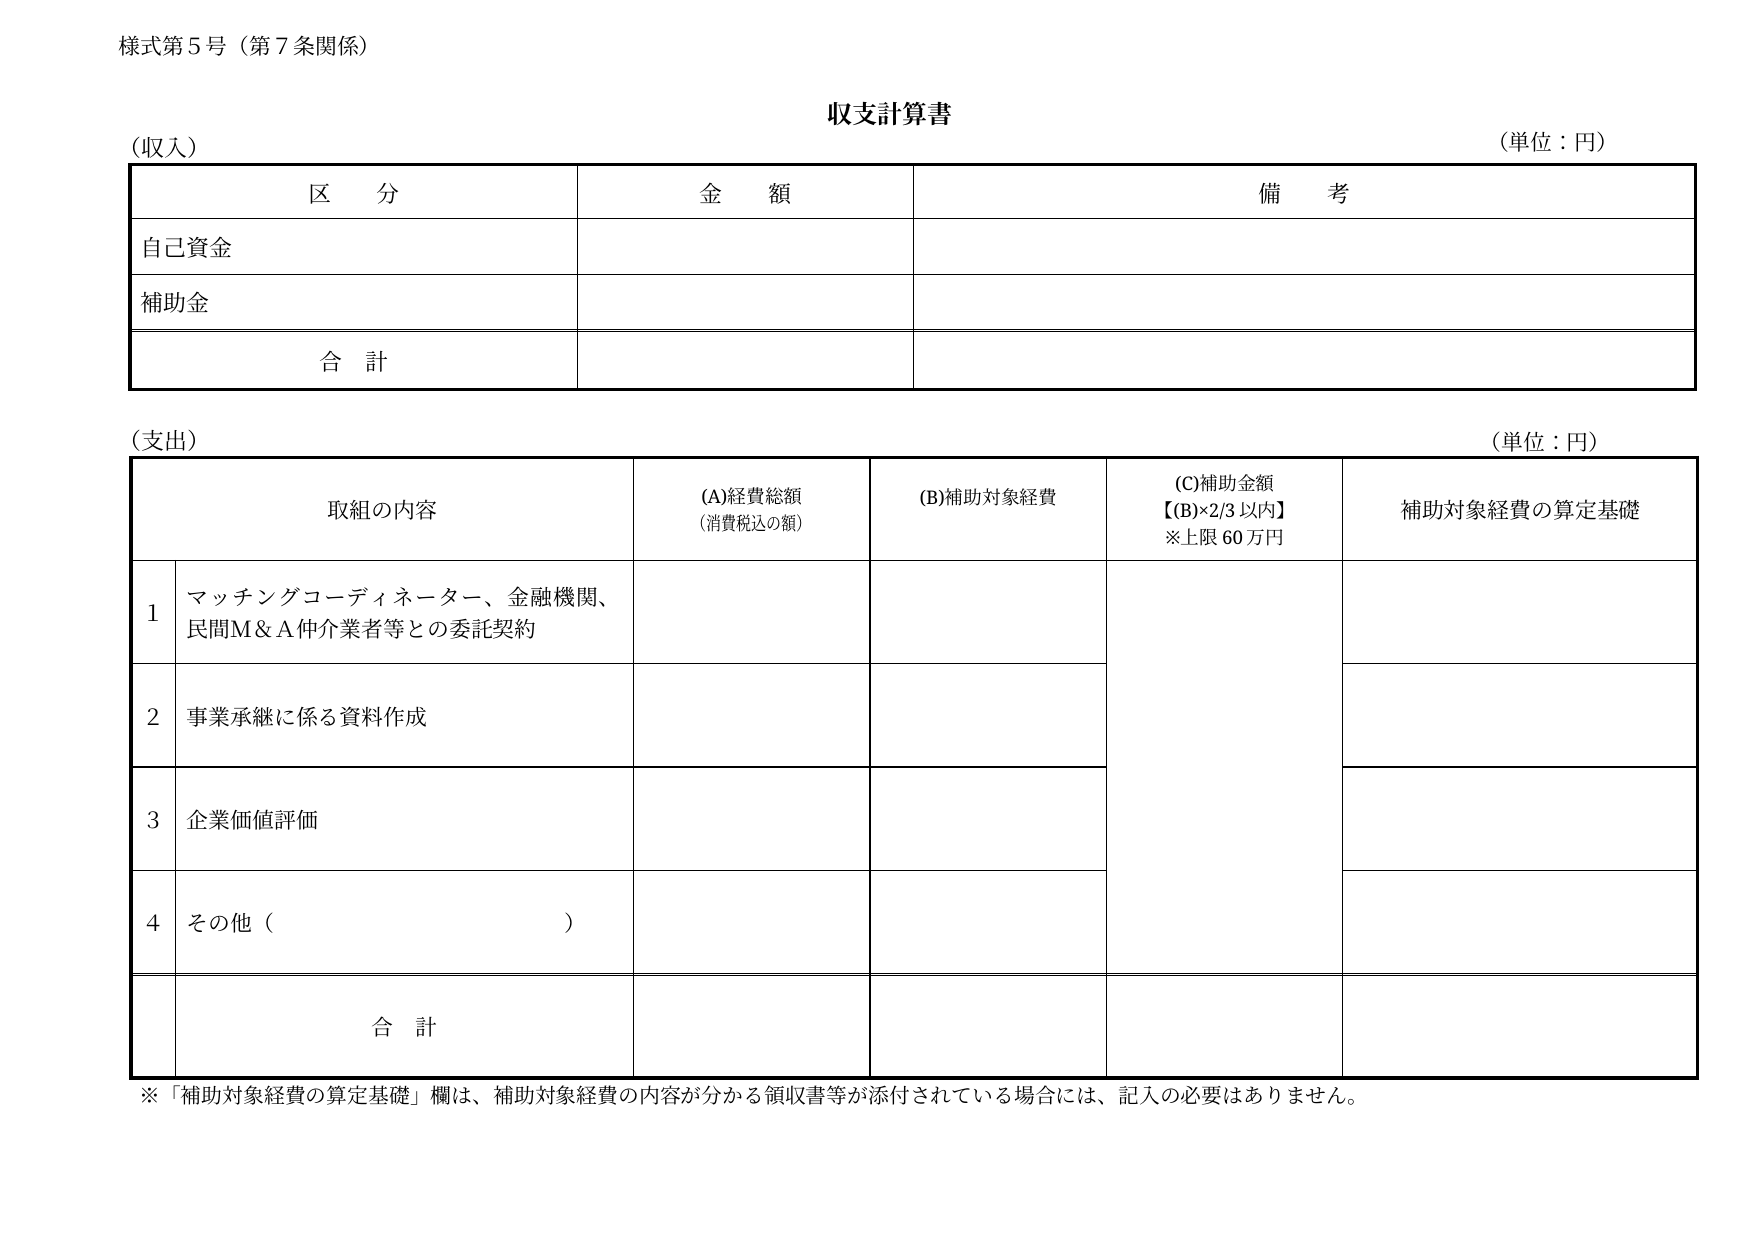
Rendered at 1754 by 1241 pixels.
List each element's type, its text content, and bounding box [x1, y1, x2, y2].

table_cell [578, 332, 913, 388]
table_header 取組の内容 [133, 459, 633, 560]
table_cell [1107, 976, 1342, 1076]
table_cell ４ [133, 871, 175, 973]
table_cell [634, 561, 869, 663]
table_cell [1343, 664, 1696, 766]
table_cell マッチングコーディネーター、金融機関、民間Ｍ＆Ａ仲介業者等との委託契約 [176, 561, 633, 663]
table_cell その他（ ） [176, 871, 633, 973]
table_cell 補助金 [132, 275, 577, 329]
table_cell [634, 976, 869, 1076]
table_cell [1343, 768, 1696, 870]
table_header 備 考 [914, 166, 1694, 218]
table_header 補助対象経費の算定基礎 [1343, 459, 1696, 560]
table_cell [871, 664, 1106, 766]
table_cell [578, 219, 913, 274]
table_cell [1343, 871, 1696, 973]
table_cell [634, 871, 869, 973]
table_header (C)補助金額 【(B)×2/3以内】 ※上限60万円 [1107, 459, 1342, 560]
table_cell [871, 871, 1106, 973]
table_cell [1343, 561, 1696, 663]
text （支出） [118, 423, 1636, 456]
table_header (B)補助対象経費 [871, 459, 1106, 560]
text ※「補助対象経費の算定基礎」欄は、補助対象経費の内容が分かる領収書等が添付されている場合には、記入の必要はありません。 [118, 1079, 1636, 1109]
table_cell [1107, 561, 1342, 973]
table_cell [634, 768, 869, 870]
table_cell 企業価値評価 [176, 768, 633, 870]
table_cell 事業承継に係る資料作成 [176, 664, 633, 766]
table_cell [578, 275, 913, 329]
table_cell [914, 275, 1694, 329]
table_cell 合 計 [132, 332, 577, 388]
table_cell 自己資金 [132, 219, 577, 274]
table_header (A)経費総額 （消費税込の額） [634, 459, 869, 560]
table_cell [133, 976, 175, 1076]
table_cell [634, 664, 869, 766]
text 収支計算書 [118, 94, 1636, 130]
table_cell [871, 768, 1106, 870]
table_cell ３ [133, 768, 175, 870]
text （収入） [118, 130, 1636, 163]
table_cell [871, 976, 1106, 1076]
table_header 金 額 [578, 166, 913, 218]
table_cell ２ [133, 664, 175, 766]
table_cell [871, 561, 1106, 663]
table_header 区 分 [132, 166, 577, 218]
table_cell [914, 219, 1694, 274]
table_cell １ [133, 561, 175, 663]
table_cell [914, 332, 1694, 388]
table_cell 合 計 [176, 976, 633, 1076]
table_cell [1343, 976, 1696, 1076]
